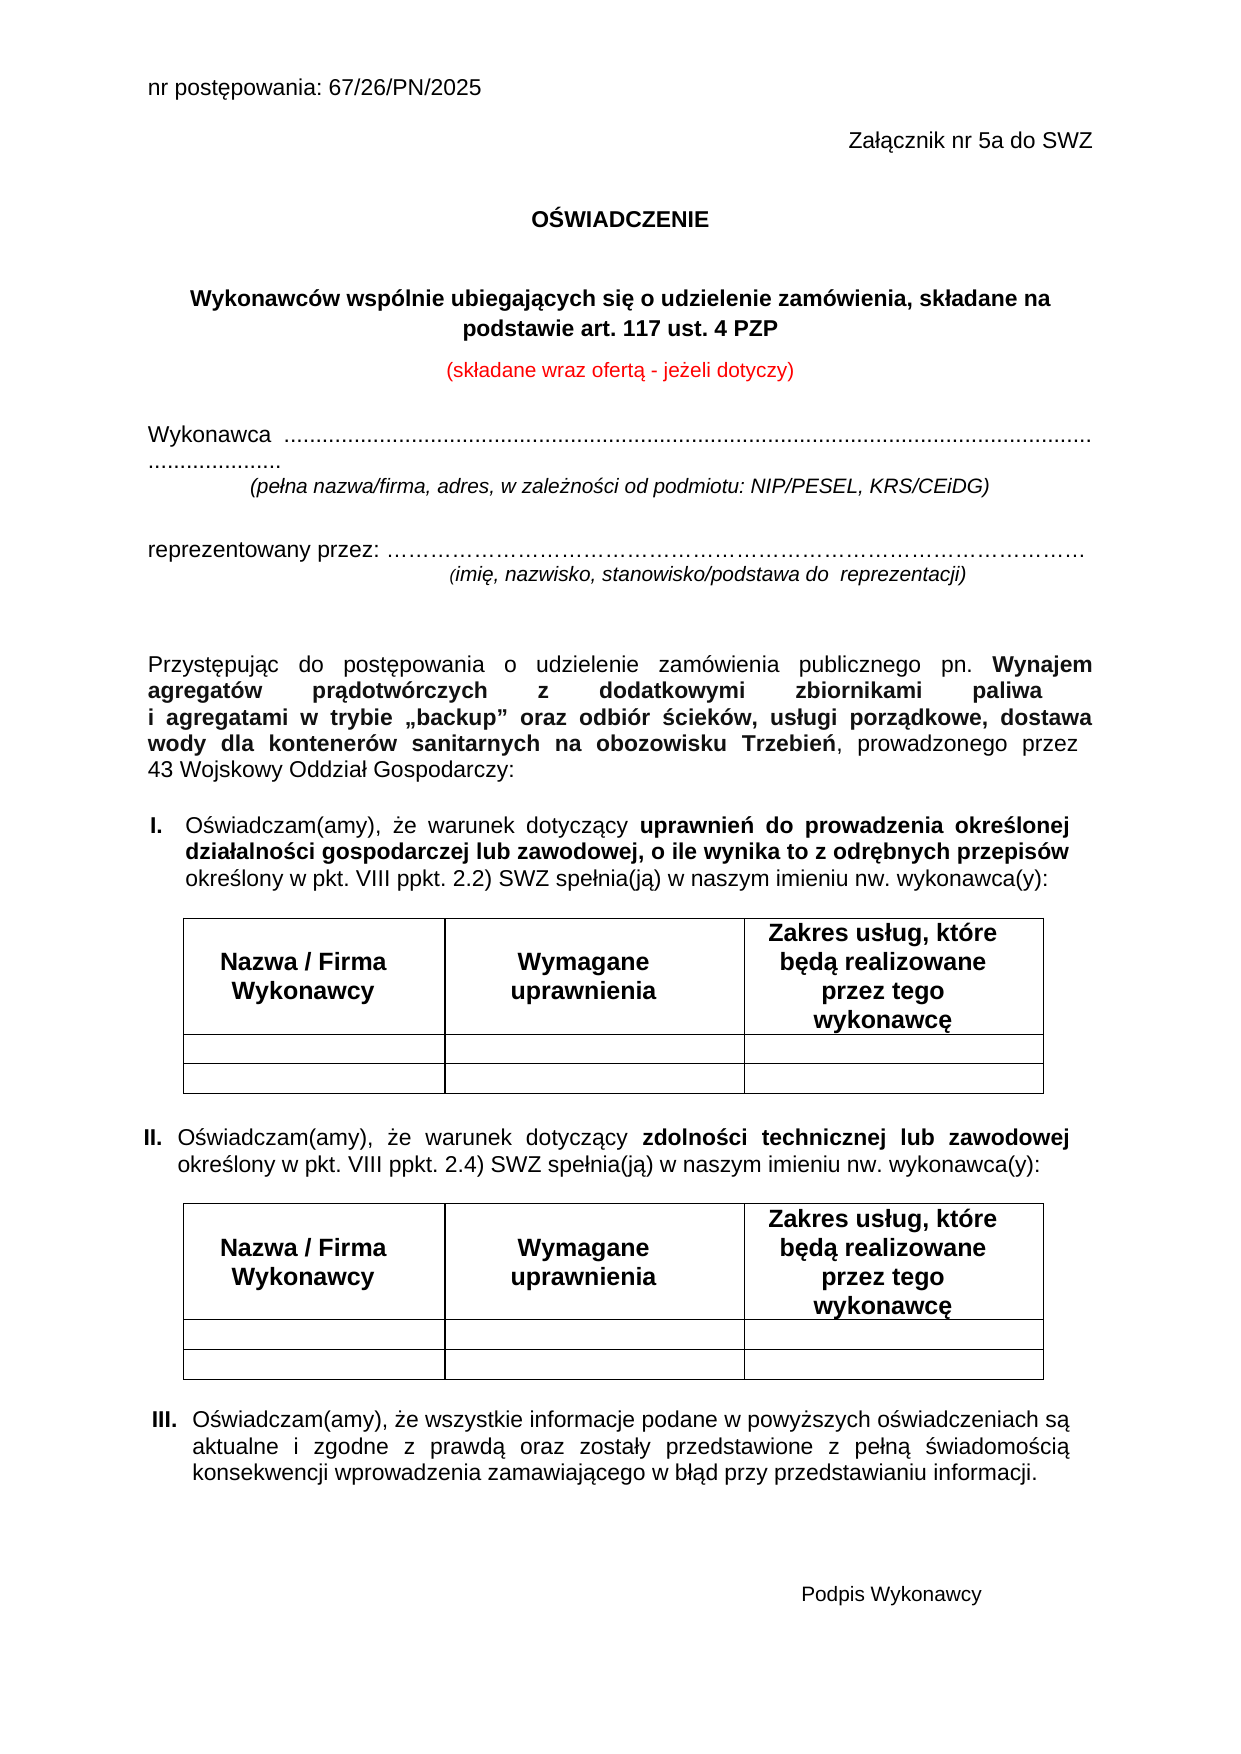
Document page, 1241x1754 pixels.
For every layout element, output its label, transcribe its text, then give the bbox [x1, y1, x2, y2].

list Oświadczam(amy), że warunek dotyczący zdolności technicznej lub zawodowej określony w pkt. VIII ppkt. 2.4) SWZ spełnia(ją) w naszym imieniu nw. wykonawca(y): [162, 1124, 1070, 1177]
table_cell [446, 1064, 744, 1093]
list Oświadczam(amy), że warunek dotyczący uprawnień do prowadzenia określonej działalności gospodarczej lub zawodowej, o ile wynika to z odrębnych przepisów określony w pkt. VIII ppkt. 2.2) SWZ spełnia(ją) w naszym imieniu nw. wykonawca(y): [162, 812, 1070, 891]
table_cell [446, 1320, 744, 1349]
table_cell [745, 1064, 1043, 1093]
table_cell [446, 1035, 744, 1063]
text (imię, nazwisko, stanowisko/podstawa do reprezentacji) [148, 562, 1093, 586]
text (pełna nazwa/firma, adres, w zależności od podmiotu: NIP/PESEL, KRS/CEiDG) [148, 474, 1093, 498]
table_cell [446, 1350, 744, 1379]
table_header Zakres usług, które będą realizowane przez tego wykonawcę [745, 1204, 1043, 1319]
table_header Wymagane uprawnienia [446, 919, 744, 1033]
table_header Zakres usług, które będą realizowane przez tego wykonawcę [745, 919, 1043, 1033]
text Załącznik nr 5a do SWZ [605, 127, 1093, 153]
table_cell [745, 1035, 1043, 1063]
table_cell [184, 1064, 444, 1093]
text reprezentowany przez: …………………………………………………………………………………… [148, 536, 1093, 562]
text Wykonawca .................................................................................................................................................... [148, 421, 1093, 474]
table_cell [184, 1035, 444, 1063]
table_header Nazwa / Firma Wykonawcy [184, 919, 444, 1033]
text Podpis Wykonawcy [738, 1572, 1093, 1606]
table_cell [184, 1320, 444, 1349]
text Wykonawców wspólnie ubiegających się o udzielenie zamówienia, składane na podstawie art. 117 ust. 4 PZP [148, 285, 1093, 341]
table_cell [184, 1350, 444, 1379]
text Przystępując do postępowania o udzielenie zamówienia publicznego pn. Wynajem agregatów prądotwórczych z dodatkowymi zbiornikami paliwa i agregatami w trybie „backup” oraz odbiór ścieków, usługi porządkowe, dostawa wody dla kontenerów sanitarnych na obozowisku Trzebień, prowadzonego przez 43 Wojskowy Oddział Gospodarczy: [148, 651, 1093, 783]
table_cell [745, 1320, 1043, 1349]
table_header Nazwa / Firma Wykonawcy [184, 1204, 444, 1319]
text (składane wraz ofertą - jeżeli dotyczy) [148, 358, 1093, 382]
text OŚWIADCZENIE [148, 206, 1093, 232]
table_cell [745, 1350, 1043, 1379]
list Oświadczam(amy), że wszystkie informacje podane w powyższych oświadczeniach są aktualne i zgodne z prawdą oraz zostały przedstawione z pełną świadomością konsekwencji wprowadzenia zamawiającego w błąd przy przedstawianiu informacji. [177, 1406, 1070, 1485]
table_header Wymagane uprawnienia [446, 1204, 744, 1319]
